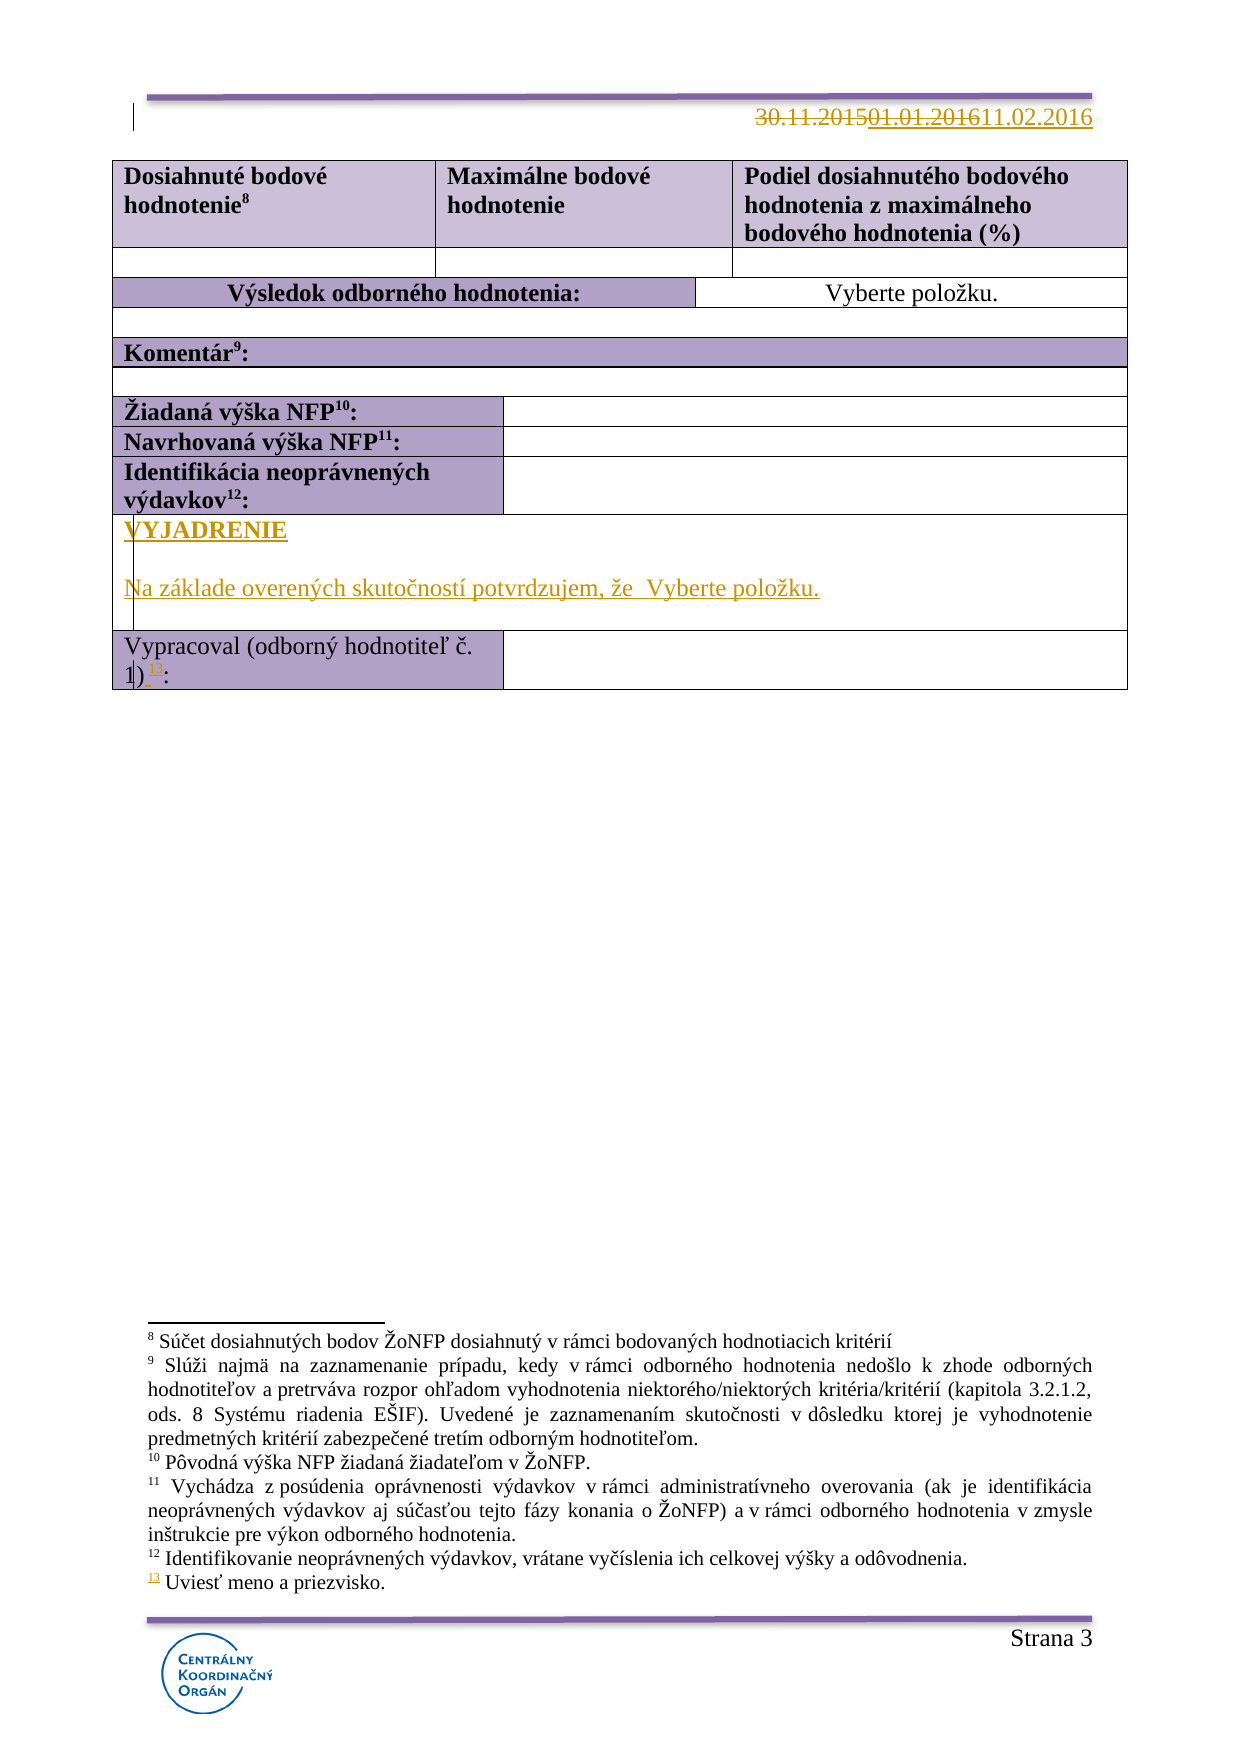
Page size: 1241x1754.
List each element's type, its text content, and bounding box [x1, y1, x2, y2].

table_cell [504, 427, 1127, 456]
picture [159, 1631, 272, 1713]
table_cell [504, 457, 1127, 514]
table_cell Podiel dosiahnutého bodového hodnotenia z maximálneho bodového hodnotenia (%) [733, 161, 1127, 247]
table_cell Výsledok odborného hodnotenia: [113, 278, 695, 307]
table_cell [113, 308, 1127, 337]
table_cell Identifikácia neoprávnených výdavkov: [113, 457, 503, 514]
table_cell [113, 368, 1127, 396]
table_cell [504, 631, 1127, 689]
table_cell Maximálne bodové hodnotenie [436, 161, 732, 247]
table_cell Žiadaná výška NFP: [113, 397, 503, 426]
table_cell [113, 248, 435, 277]
table_cell [113, 515, 133, 630]
table_cell Dosiahnuté bodové hodnotenie [113, 161, 435, 247]
table_cell [436, 248, 732, 277]
table_cell [733, 248, 1127, 277]
table_cell Komentár: [113, 338, 1127, 366]
table_cell Vypracoval (odborný hodnotiteľ č. 1): [113, 631, 503, 689]
table_cell Navrhovaná výška NFP: [113, 427, 503, 456]
table_cell [134, 515, 1127, 630]
table_cell [504, 397, 1127, 426]
